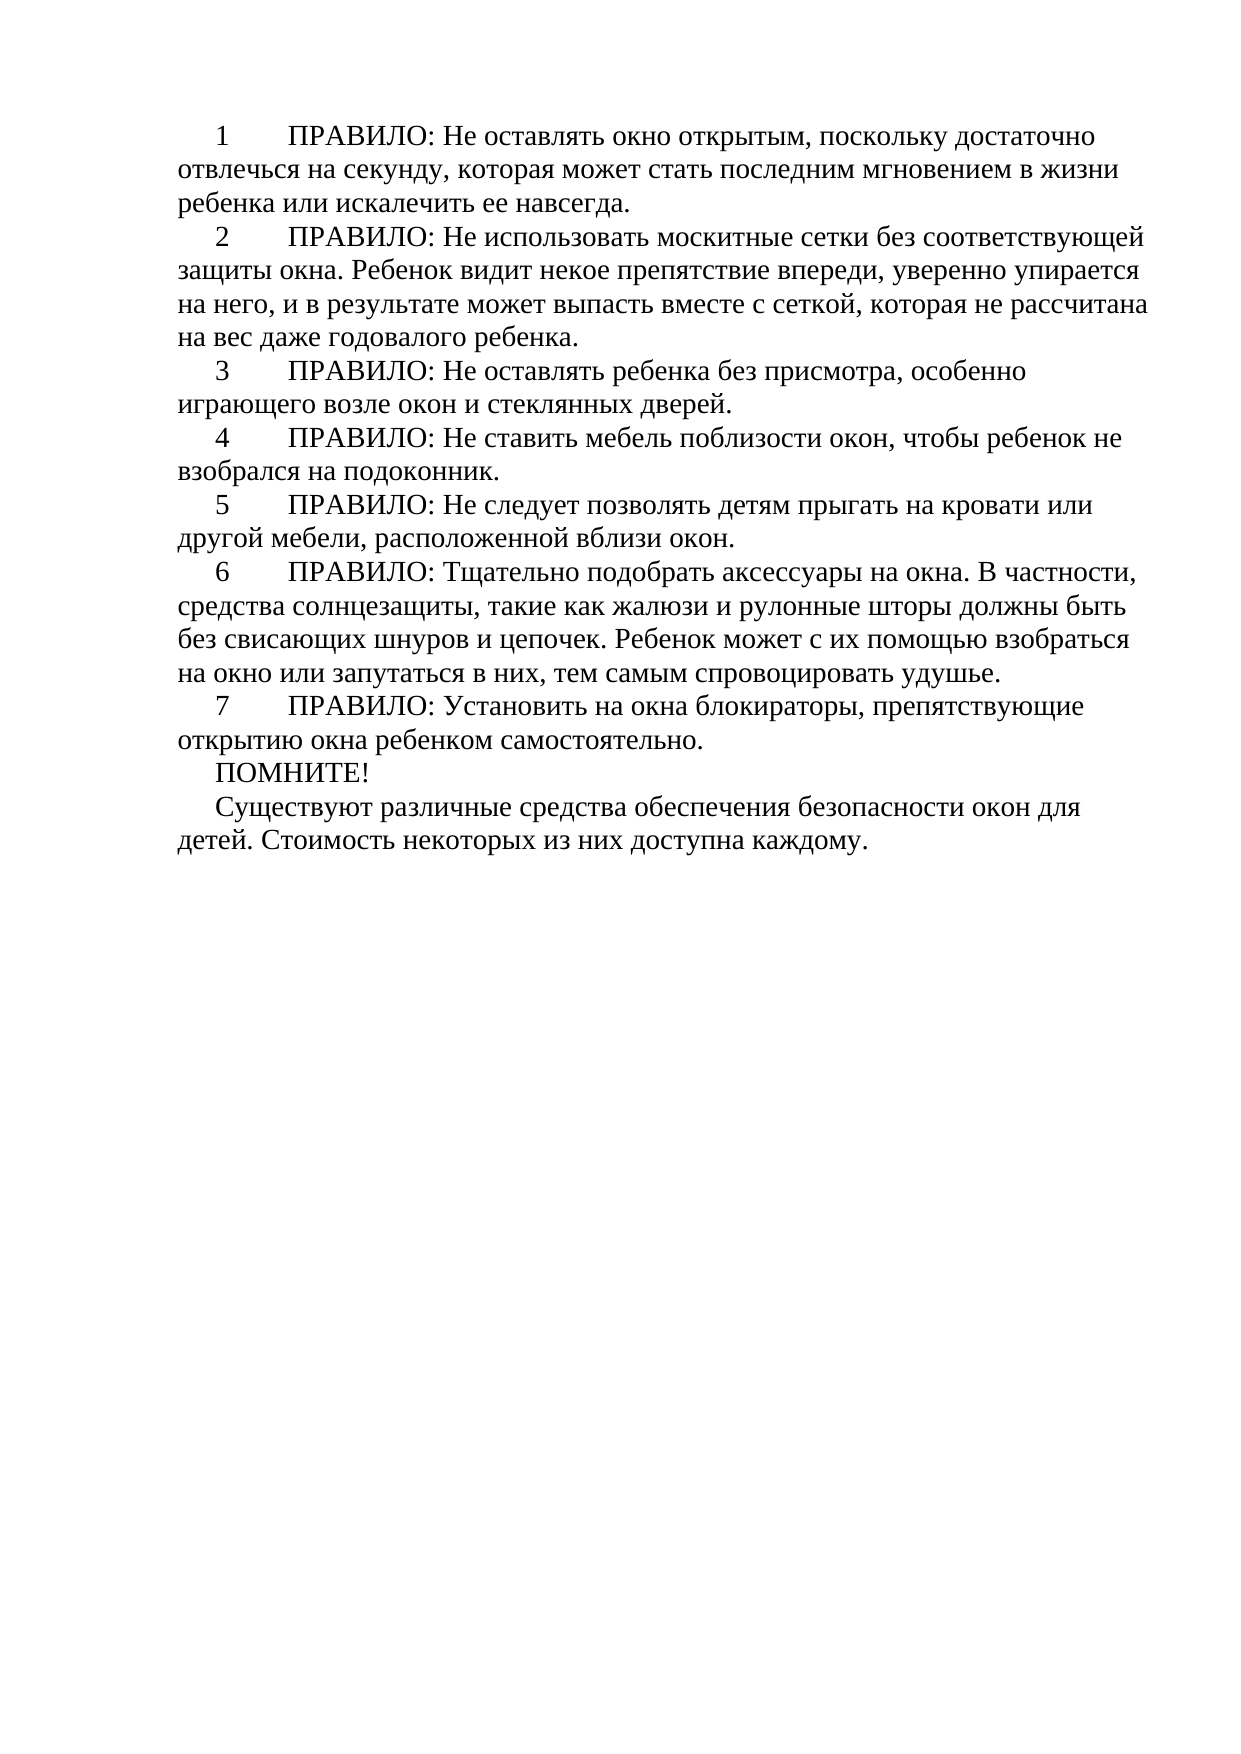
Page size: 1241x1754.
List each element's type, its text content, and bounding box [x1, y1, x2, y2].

text Существуют различные средства обеспечения безопасности окон для детей. Стоимость некоторых из них доступна каждому. [177, 789, 1152, 856]
text 6 ПРАВИЛО: Тщательно подобрать аксессуары на окна. В частности, средства солнцезащиты, такие как жалюзи и рулонные шторы должны быть без свисающих шнуров и цепочек. Ребенок может с их помощью взобраться на окно или запутаться в них, тем самым спровоцировать удушье. [177, 554, 1152, 688]
text 5 ПРАВИЛО: Не следует позволять детям прыгать на кровати или другой мебели, расположенной вблизи окон. [177, 487, 1152, 554]
text 7 ПРАВИЛО: Установить на окна блокираторы, препятствующие открытию окна ребенком самостоятельно. [177, 688, 1152, 755]
text 3 ПРАВИЛО: Не оставлять ребенка без присмотра, особенно играющего возле окон и стеклянных дверей. [177, 353, 1152, 420]
text 2 ПРАВИЛО: Не использовать москитные сетки без соответствующей защиты окна. Ребенок видит некое препятствие впереди, уверенно упирается на него, и в результате может выпасть вместе с сеткой, которая не рассчитана на вес даже годовалого ребенка. [177, 219, 1152, 353]
text 1 ПРАВИЛО: Не оставлять окно открытым, поскольку достаточно отвлечься на секунду, которая может стать последним мгновением в жизни ребенка или искалечить ее навсегда. [177, 118, 1152, 219]
text 4 ПРАВИЛО: Не ставить мебель поблизости окон, чтобы ребенок не взобрался на подоконник. [177, 420, 1152, 487]
text ПОМНИТЕ! [177, 755, 1152, 789]
